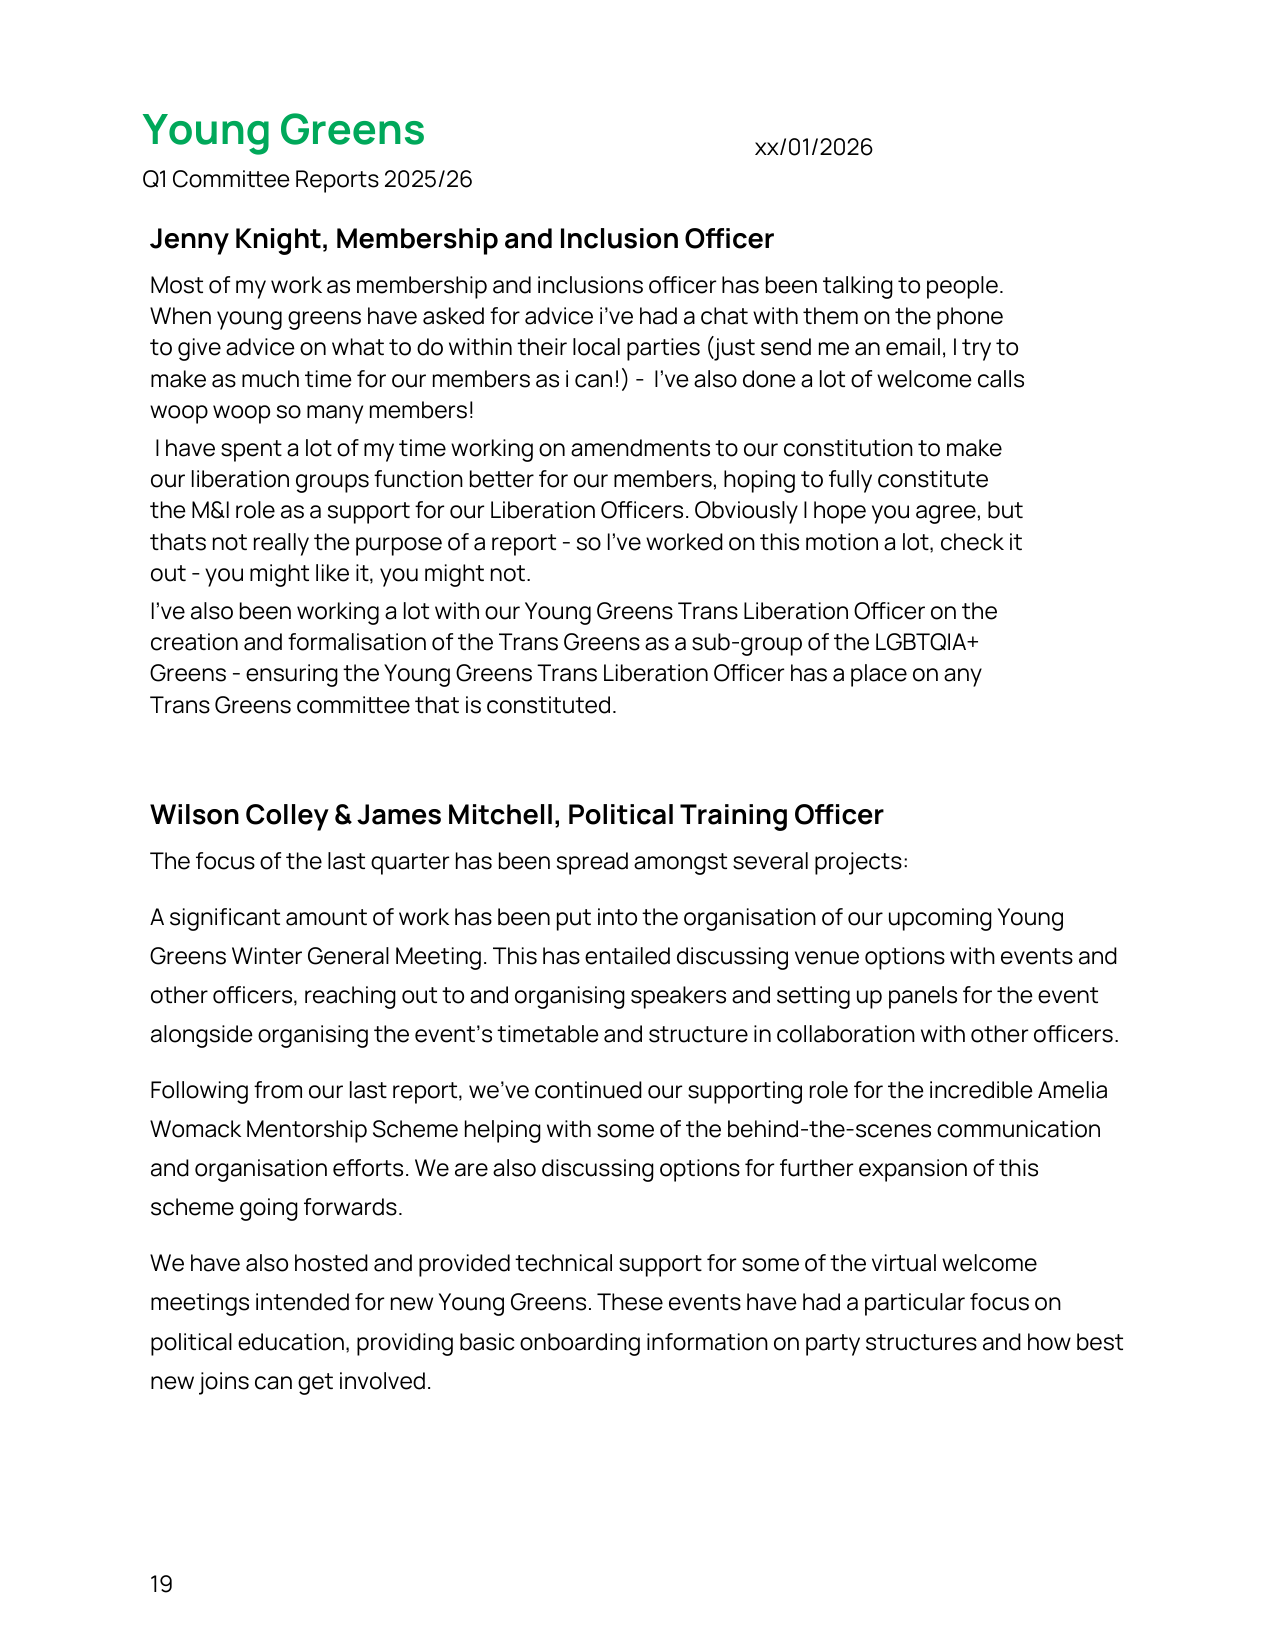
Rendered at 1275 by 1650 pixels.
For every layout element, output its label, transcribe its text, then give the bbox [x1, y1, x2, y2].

text I have spent a lot of my time working on amendments to our constitution to make our liberation groups function better for our members, hoping to fully constitute the M&I role as a support for our Liberation Officers. Obviously I hope you agree, but thats not really the purpose of a report - so I’ve worked on this motion a lot, check it out - you might like it, you might not. [150, 432, 1029, 588]
text A significant amount of work has been put into the organisation of our upcoming Young Greens Winter General Meeting. This has entailed discussing venue options with events and other officers, reaching out to and organising speakers and setting up panels for the event alongside organising the event’s timetable and structure in collaboration with other officers. [150, 901, 1125, 1049]
text Most of my work as membership and inclusions officer has been talking to people. When young greens have asked for advice i’ve had a chat with them on the phone to give advice on what to do within their local parties (just send me an email, I try to make as much time for our members as i can!) - I’ve also done a lot of welcome calls woop woop so many members! [150, 269, 1029, 425]
subtitle Jenny Knight, Membership and Inclusion Officer [150, 150, 1029, 256]
text Following from our last report, we’ve continued our supporting role for the incredible Amelia Womack Mentorship Scheme helping with some of the behind-the-scenes communication and organisation efforts. We are also discussing options for further expansion of this scheme going forwards. [150, 1074, 1125, 1223]
text I’ve also been working a lot with our Young Greens Trans Liberation Officer on the creation and formalisation of the Trans Greens as a sub-group of the LGBTQIA+ Greens - ensuring the Young Greens Trans Liberation Officer has a place on any Trans Greens committee that is constituted. [150, 595, 1029, 720]
text The focus of the last quarter has been spread amongst several projects: [150, 845, 1125, 876]
subtitle Wilson Colley & James Mitchell, Political Training Officer [150, 795, 1029, 832]
text We have also hosted and provided technical support for some of the virtual welcome meetings intended for new Young Greens. These events have had a particular focus on political education, providing basic onboarding information on party structures and how best new joins can get involved. [150, 1247, 1125, 1396]
